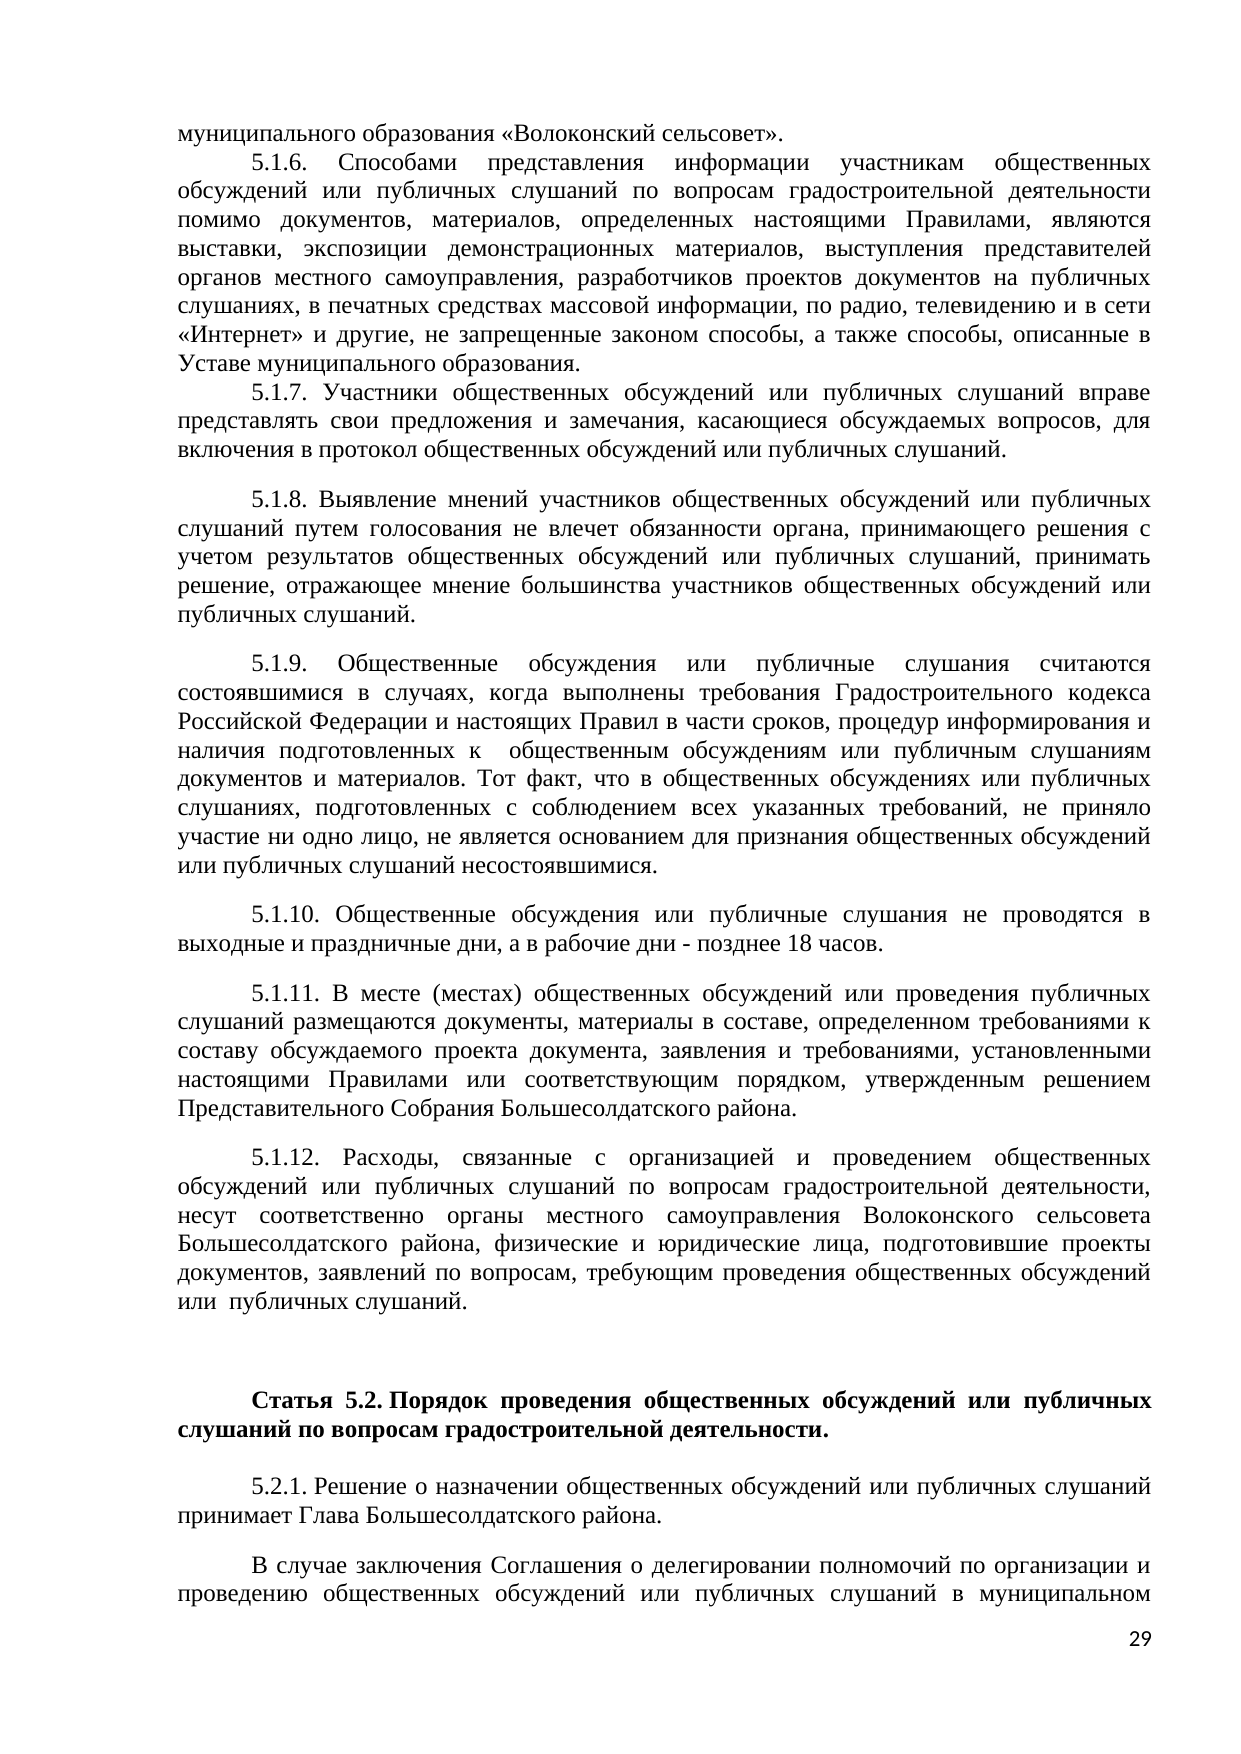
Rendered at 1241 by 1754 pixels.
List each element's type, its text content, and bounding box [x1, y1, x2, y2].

text 5.1.11. В месте (местах) общественных обсуждений или проведения публичных слушаний размещаются документы, материалы в составе, определенном требованиями к составу обсуждаемого проекта документа, заявления и требованиями, установленными настоящими Правилами или соответствующим порядком, утвержденным решением Представительного Собрания Большесолдатского района. [177, 978, 1152, 1121]
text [177, 1550, 1152, 1607]
list Статья 5.2. Порядок проведения общественных обсуждений или публичных слушаний по вопросам градостроительной деятельности. [177, 1385, 1152, 1443]
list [177, 118, 1152, 147]
text 5.1.10. Общественные обсуждения или публичные слушания не проводятся в выходные и праздничные дни, а в рабочие дни - позднее 18 часов. [177, 899, 1152, 957]
text 5.2.1. Решение о назначении общественных обсуждений или публичных слушаний принимает Глава Большесолдатского района. [177, 1471, 1152, 1529]
text 5.1.12. Расходы, связанные с организацией и проведением общественных обсуждений или публичных слушаний по вопросам градостроительной деятельности, несут соответственно органы местного самоуправления Волоконского сельсовета Большесолдатского района, физические и юридические лица, подготовившие проекты документов, заявлений по вопросам, требующим проведения общественных обсуждений или публичных слушаний. [177, 1142, 1152, 1315]
text 5.1.7. Участники общественных обсуждений или публичных слушаний вправе представлять свои предложения и замечания, касающиеся обсуждаемых вопросов, для включения в протокол общественных обсуждений или публичных слушаний. [177, 377, 1152, 463]
text 5.1.9. Общественные обсуждения или публичные слушания считаются состоявшимися в случаях, когда выполнены требования Градостроительного кодекса Российской Федерации и настоящих Правил в части сроков, процедур информирования и наличия подготовленных к общественным обсуждениям или публичным слушаниям документов и материалов. Тот факт, что в общественных обсуждениях или публичных слушаниях, подготовленных с соблюдением всех указанных требований, не приняло участие ни одно лицо, не является основанием для признания общественных обсуждений или публичных слушаний несостоявшимися. [177, 648, 1152, 878]
list 5.1.6. Способами представления информации участникам общественных обсуждений или публичных слушаний по вопросам градостроительной деятельности помимо документов, материалов, определенных настоящими Правилами, являются выставки, экспозиции демонстрационных материалов, выступления представителей органов местного самоуправления, разработчиков проектов документов на публичных слушаниях, в печатных средствах массовой информации, по радио, телевидению и в сети «Интернет» и другие, не запрещенные законом способы, а также способы, описанные в Уставе муниципального образования. [177, 147, 1152, 377]
text 5.1.8. Выявление мнений участников общественных обсуждений или публичных слушаний путем голосования не влечет обязанности органа, принимающего решения с учетом результатов общественных обсуждений или публичных слушаний, принимать решение, отражающее мнение большинства участников общественных обсуждений или публичных слушаний. [177, 484, 1152, 628]
